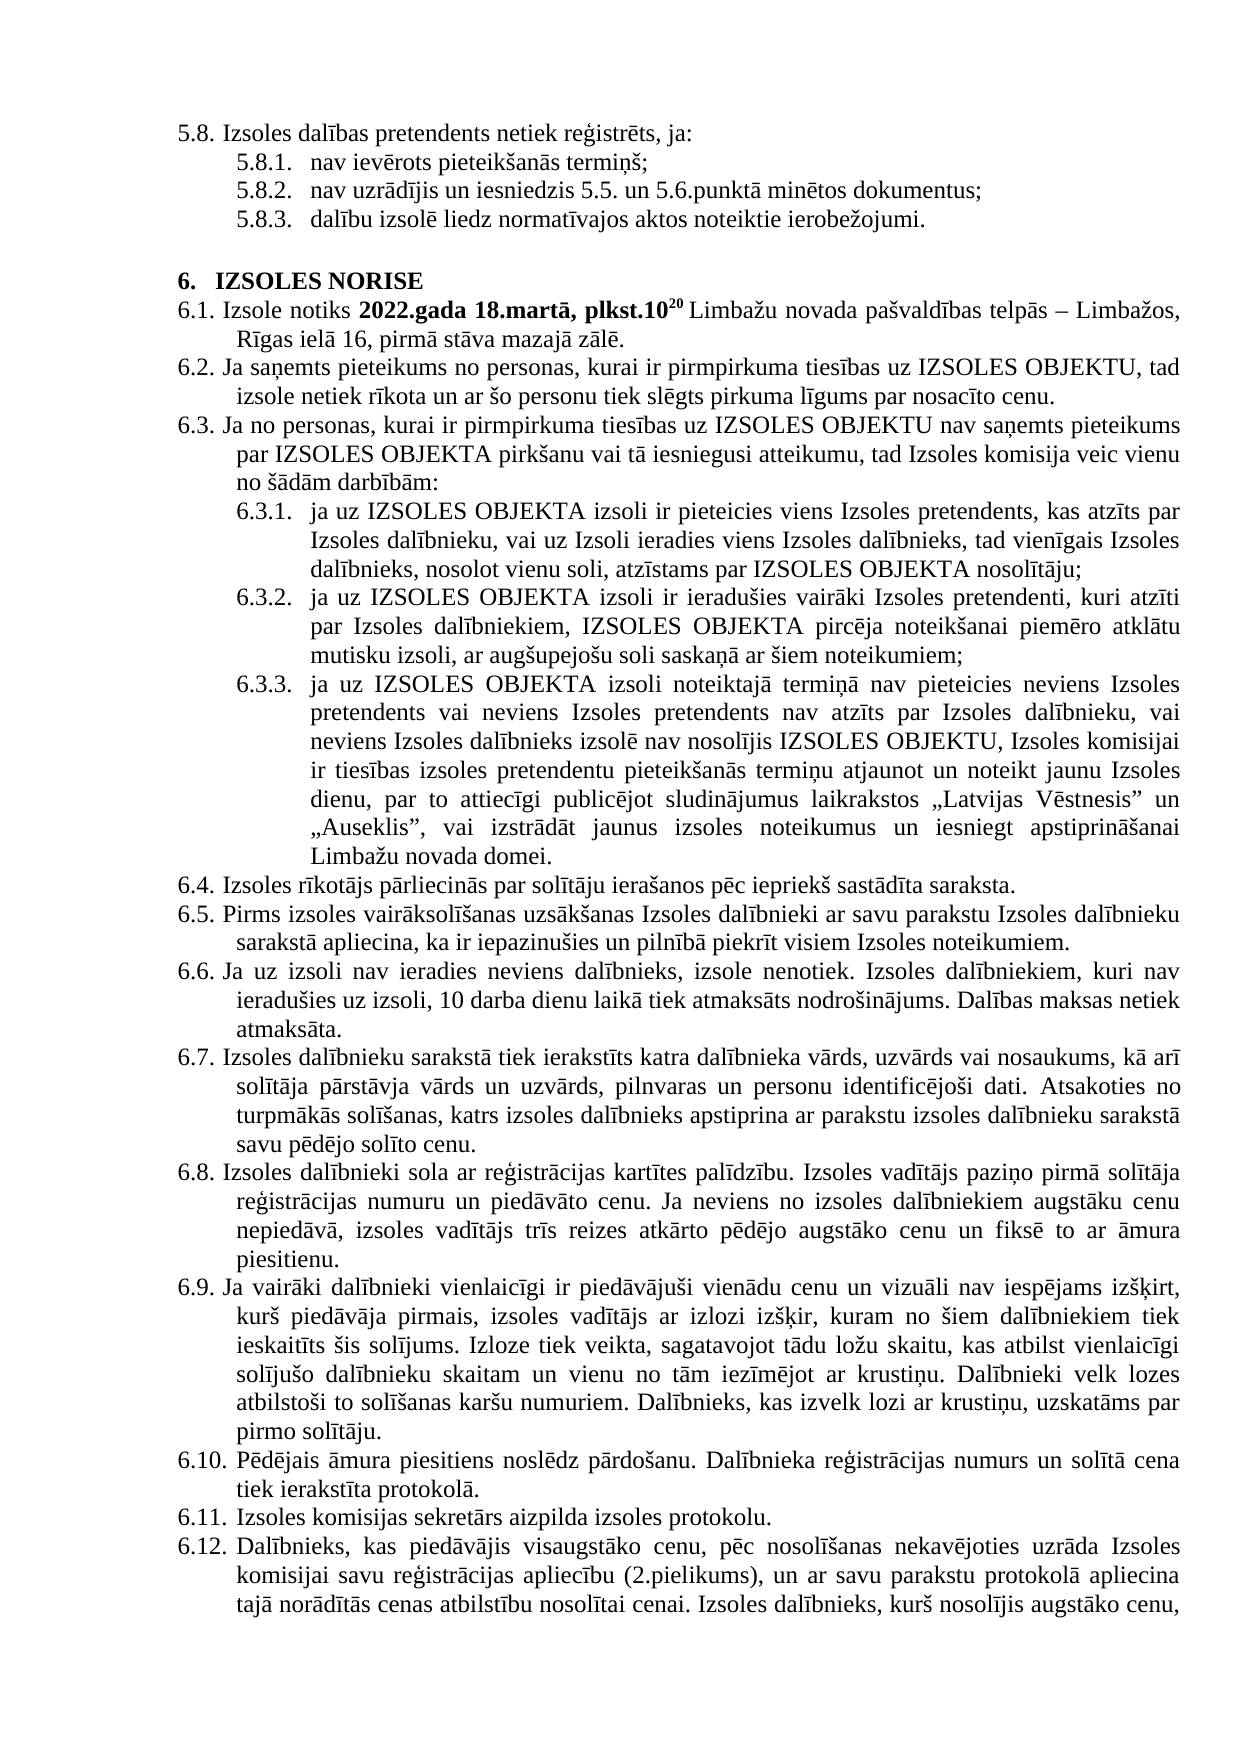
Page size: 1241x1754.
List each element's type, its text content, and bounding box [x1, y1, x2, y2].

list Izsoles komisijas sekretārs aizpilda izsoles protokolu. [177, 1502, 1181, 1531]
list Ja vairāki dalībnieki vienlaicīgi ir piedāvājuši vienādu cenu un vizuāli nav iespējams izšķirt, kurš piedāvāja pirmais, izsoles vadītājs ar izlozi izšķir, kuram no šiem dalībniekiem tiek ieskaitīts šis solījums. Izloze tiek veikta, sagatavojot tādu ložu skaitu, kas atbilst vienlaicīgi solījušo dalībnieku skaitam un vienu no tām iezīmējot ar krustiņu. Dalībnieki velk lozes atbilstoši to solīšanas karšu numuriem. Dalībnieks, kas izvelk lozi ar krustiņu, uzskatāms par pirmo solītāju. [177, 1272, 1181, 1445]
list ja uz IZSOLES OBJEKTA izsoli ir pieteicies viens Izsoles pretendents, kas atzīts par Izsoles dalībnieku, vai uz Izsoli ieradies viens Izsoles dalībnieks, tad vienīgais Izsoles dalībnieks, nosolot vienu soli, atzīstams par IZSOLES OBJEKTA nosolītāju; [236, 496, 1181, 582]
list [177, 1531, 1181, 1617]
list Ja uz izsoli nav ieradies neviens dalībnieks, izsole nenotiek. Izsoles dalībniekiem, kuri nav ieradušies uz izsoli, 10 darba dienu laikā tiek atmaksāts nodrošinājums. Dalības maksas netiek atmaksāta. [177, 956, 1181, 1042]
list ja uz IZSOLES OBJEKTA izsoli ir ieradušies vairāki Izsoles pretendenti, kuri atzīti par Izsoles dalībniekiem, IZSOLES OBJEKTA pircēja noteikšanai piemēro atklātu mutisku izsoli, ar augšupejošu soli saskaņā ar šiem noteikumiem; [236, 582, 1181, 669]
list dalību izsolē liedz normatīvajos aktos noteiktie ierobežojumi. [236, 204, 1181, 233]
list Izsole notiks 2022.gada 18.martā, plkst.1020 Limbažu novada pašvaldības telpās – Limbažos, Rīgas ielā 16, pirmā stāva mazajā zālē. [177, 295, 1181, 352]
list IZSOLES NORISE [177, 266, 1181, 295]
list Izsoles dalības pretendents netiek reģistrēts, ja: [177, 118, 1181, 147]
list nav uzrādījis un iesniedzis 5.5. un 5.6.punktā minētos dokumentus; [236, 176, 1181, 204]
list Izsoles rīkotājs pārliecinās par solītāju ierašanos pēc iepriekš sastādīta saraksta. [177, 870, 1181, 899]
list Izsoles dalībnieku sarakstā tiek ierakstīts katra dalībnieka vārds, uzvārds vai nosaukums, kā arī solītāja pārstāvja vārds un uzvārds, pilnvaras un personu identificējoši dati. Atsakoties no turpmākās solīšanas, katrs izsoles dalībnieks apstiprina ar parakstu izsoles dalībnieku sarakstā savu pēdējo solīto cenu. [177, 1042, 1181, 1157]
list Izsoles dalībnieki sola ar reģistrācijas kartītes palīdzību. Izsoles vadītājs paziņo pirmā solītāja reģistrācijas numuru un piedāvāto cenu. Ja neviens no izsoles dalībniekiem augstāku cenu nepiedāvā, izsoles vadītājs trīs reizes atkārto pēdējo augstāko cenu un fiksē to ar āmura piesitienu. [177, 1157, 1181, 1272]
list Ja no personas, kurai ir pirmpirkuma tiesības uz IZSOLES OBJEKTU nav saņemts pieteikums par IZSOLES OBJEKTA pirkšanu vai tā iesniegusi atteikumu, tad Izsoles komisija veic vienu no šādām darbībām: [177, 410, 1181, 496]
list Ja saņemts pieteikums no personas, kurai ir pirmpirkuma tiesības uz IZSOLES OBJEKTU, tad izsole netiek rīkota un ar šo personu tiek slēgts pirkuma līgums par nosacīto cenu. [177, 352, 1181, 410]
list Pirms izsoles vairāksolīšanas uzsākšanas Izsoles dalībnieki ar savu parakstu Izsoles dalībnieku sarakstā apliecina, ka ir iepazinušies un pilnībā piekrīt visiem Izsoles noteikumiem. [177, 899, 1181, 956]
list ja uz IZSOLES OBJEKTA izsoli noteiktajā termiņā nav pieteicies neviens Izsoles pretendents vai neviens Izsoles pretendents nav atzīts par Izsoles dalībnieku, vai neviens Izsoles dalībnieks izsolē nav nosolījis IZSOLES OBJEKTU, Izsoles komisijai ir tiesības izsoles pretendentu pieteikšanās termiņu atjaunot un noteikt jaunu Izsoles dienu, par to attiecīgi publicējot sludinājumus laikrakstos „Latvijas Vēstnesis” un „Auseklis”, vai izstrādāt jaunus izsoles noteikumus un iesniegt apstiprināšanai Limbažu novada domei. [236, 669, 1181, 870]
list Pēdējais āmura piesitiens noslēdz pārdošanu. Dalībnieka reģistrācijas numurs un solītā cena tiek ierakstīta protokolā. [177, 1445, 1181, 1502]
list nav ievērots pieteikšanās termiņš; [236, 147, 1181, 176]
